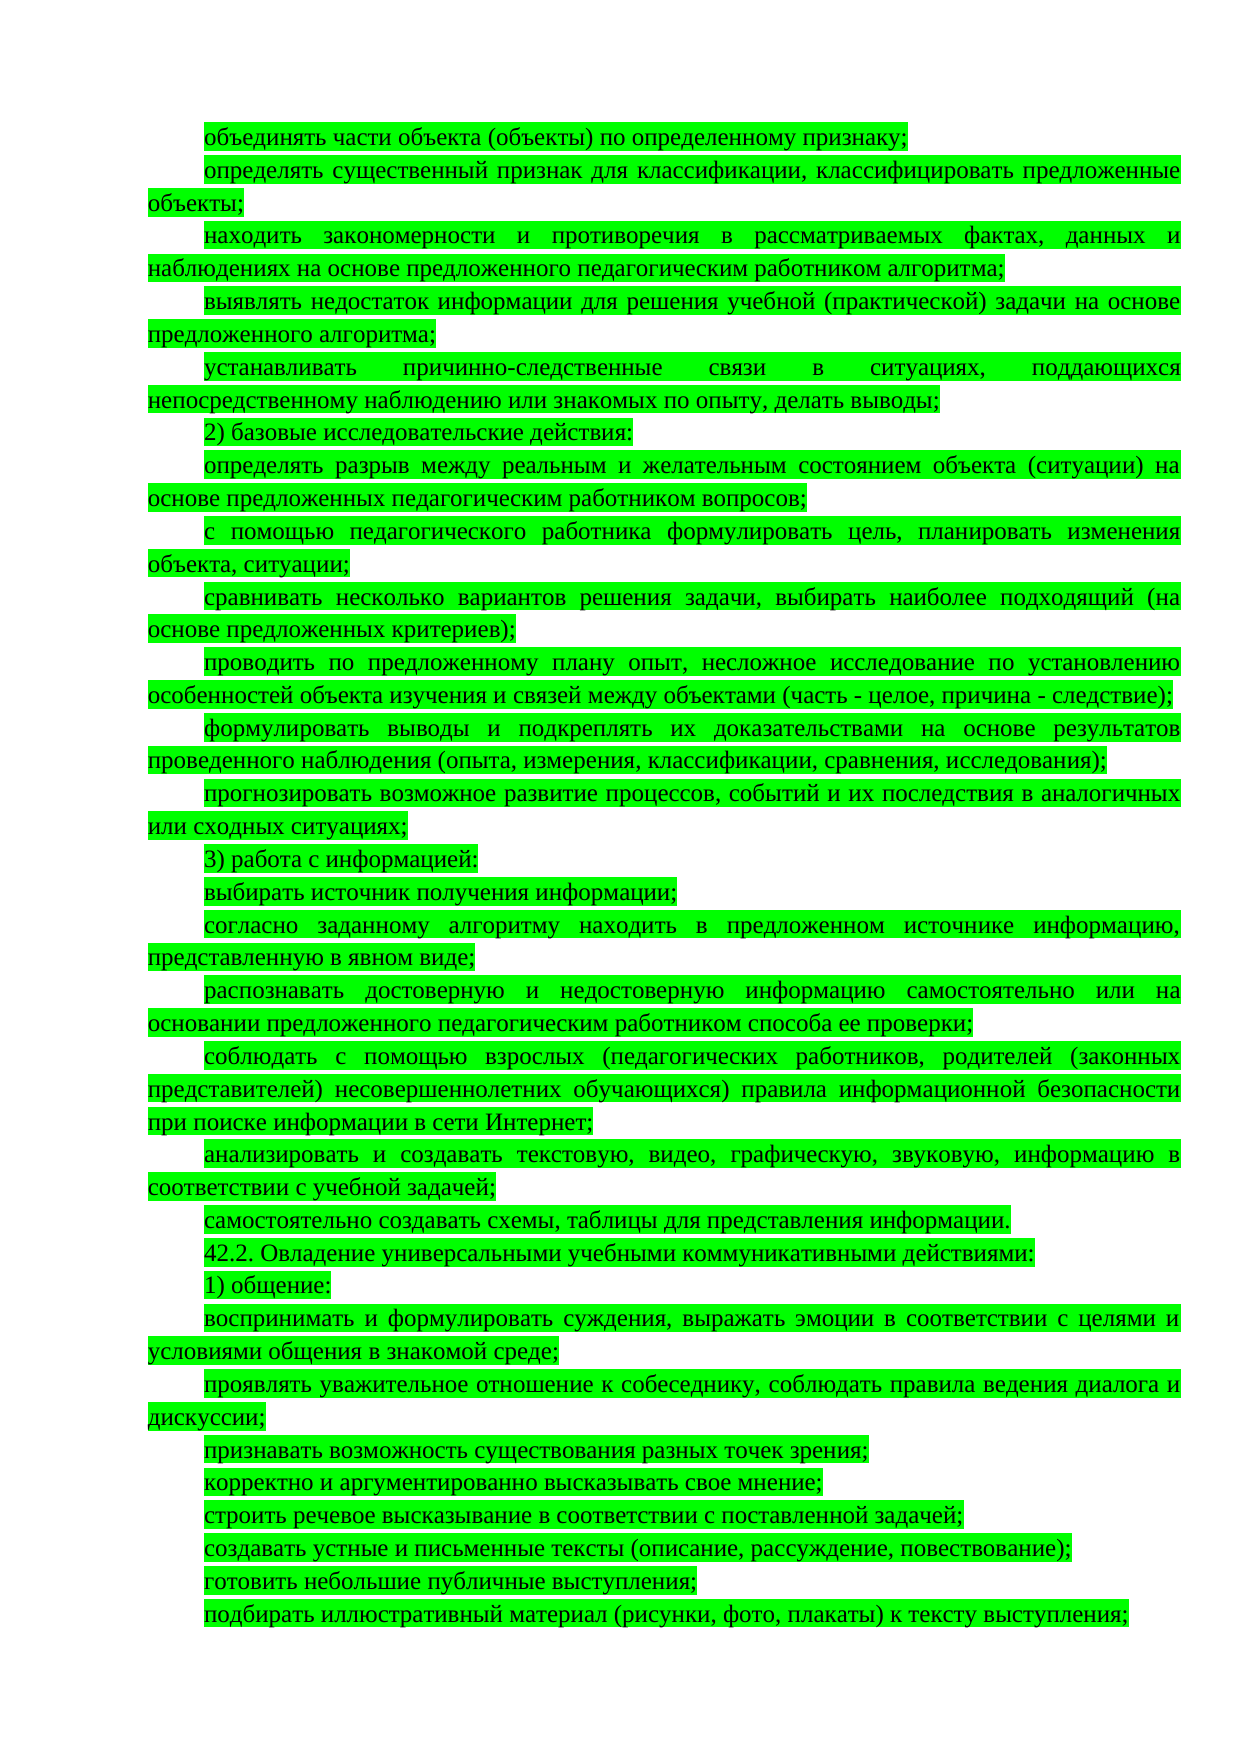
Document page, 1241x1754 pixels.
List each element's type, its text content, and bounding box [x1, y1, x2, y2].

text воспринимать и формулировать суждения, выражать эмоции в соответствии с целями и условиями общения в знакомой среде; [148, 1299, 1181, 1365]
text признавать возможность существования разных точек зрения; [148, 1431, 1181, 1463]
text 42.2. Овладение универсальными учебными коммуникативными действиями: [148, 1234, 1181, 1267]
text строить речевое высказывание в соответствии с поставленной задачей; [148, 1496, 1181, 1529]
text подбирать иллюстративный материал (рисунки, фото, плакаты) к тексту выступления; [148, 1595, 1181, 1627]
text определять разрыв между реальным и желательным состоянием объекта (ситуации) на основе предложенных педагогическим работником вопросов; [148, 446, 1181, 512]
text согласно заданному алгоритму находить в предложенном источнике информацию, представленную в явном виде; [148, 906, 1181, 971]
text распознавать достоверную и недостоверную информацию самостоятельно или на основании предложенного педагогическим работником способа ее проверки; [148, 971, 1181, 1037]
text соблюдать с помощью взрослых (педагогических работников, родителей (законных представителей) несовершеннолетних обучающихся) правила информационной безопасности при поиске информации в сети Интернет; [148, 1102, 1181, 1135]
text прогнозировать возможное развитие процессов, событий и их последствия в аналогичных или сходных ситуациях; [148, 774, 1181, 840]
text 3) работа с информацией: [148, 840, 1181, 873]
text создавать устные и письменные тексты (описание, рассуждение, повествование); [148, 1529, 1181, 1562]
text выявлять недостаток информации для решения учебной (практической) задачи на основе предложенного алгоритма; [148, 282, 1181, 348]
text объединять части объекта (объекты) по определенному признаку; [148, 118, 1181, 151]
text устанавливать причинно-следственные связи в ситуациях, поддающихся непосредственному наблюдению или знакомых по опыту, делать выводы; [148, 348, 1181, 413]
text с помощью педагогического работника формулировать цель, планировать изменения объекта, ситуации; [148, 512, 1181, 577]
text готовить небольшие публичные выступления; [148, 1562, 1181, 1595]
text самостоятельно создавать схемы, таблицы для представления информации. [148, 1201, 1181, 1234]
text проводить по предложенному плану опыт, несложное исследование по установлению особенностей объекта изучения и связей между объектами (часть - целое, причина - следствие); [148, 643, 1181, 709]
text формулировать выводы и подкреплять их доказательствами на основе результатов проведенного наблюдения (опыта, измерения, классификации, сравнения, исследования); [148, 709, 1181, 774]
text находить закономерности и противоречия в рассматриваемых фактах, данных и наблюдениях на основе предложенного педагогическим работником алгоритма; [148, 217, 1181, 282]
text определять существенный признак для классификации, классифицировать предложенные объекты; [148, 151, 1181, 217]
text 2) базовые исследовательские действия: [148, 413, 1181, 446]
text корректно и аргументированно высказывать свое мнение; [148, 1463, 1181, 1496]
text соблюдать с помощью взрослых (педагогических работников, родителей (законных представителей) несовершеннолетних обучающихся) правила информационной безопасности при поиске информации в сети Интернет; [148, 1037, 1181, 1074]
text выбирать источник получения информации; [148, 873, 1181, 906]
text сравнивать несколько вариантов решения задачи, выбирать наиболее подходящий (на основе предложенных критериев); [148, 577, 1181, 643]
text анализировать и создавать текстовую, видео, графическую, звуковую, информацию в соответствии с учебной задачей; [148, 1135, 1181, 1201]
text проявлять уважительное отношение к собеседнику, соблюдать правила ведения диалога и дискуссии; [148, 1365, 1181, 1431]
text 1) общение: [148, 1267, 1181, 1299]
